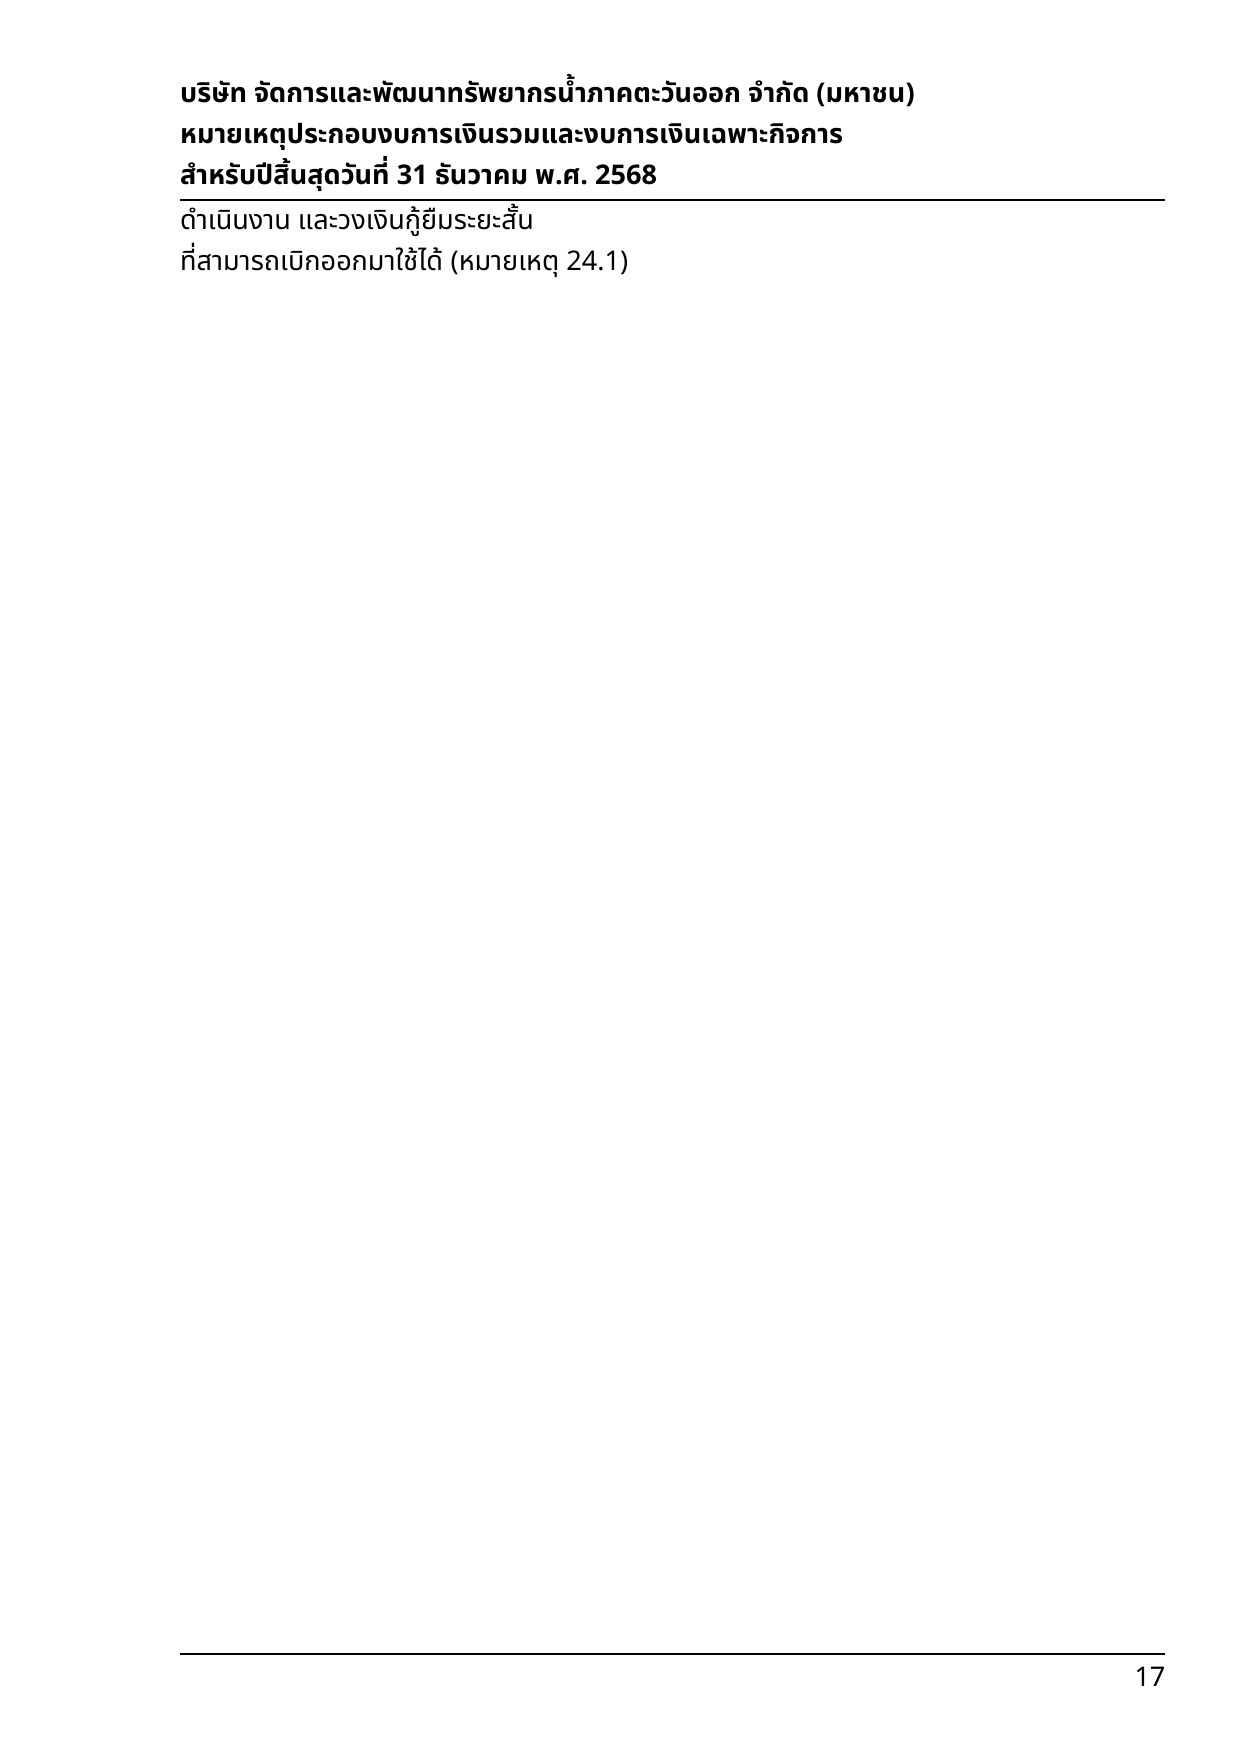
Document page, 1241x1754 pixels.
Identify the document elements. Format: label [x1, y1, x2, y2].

text [180, 201, 1165, 283]
